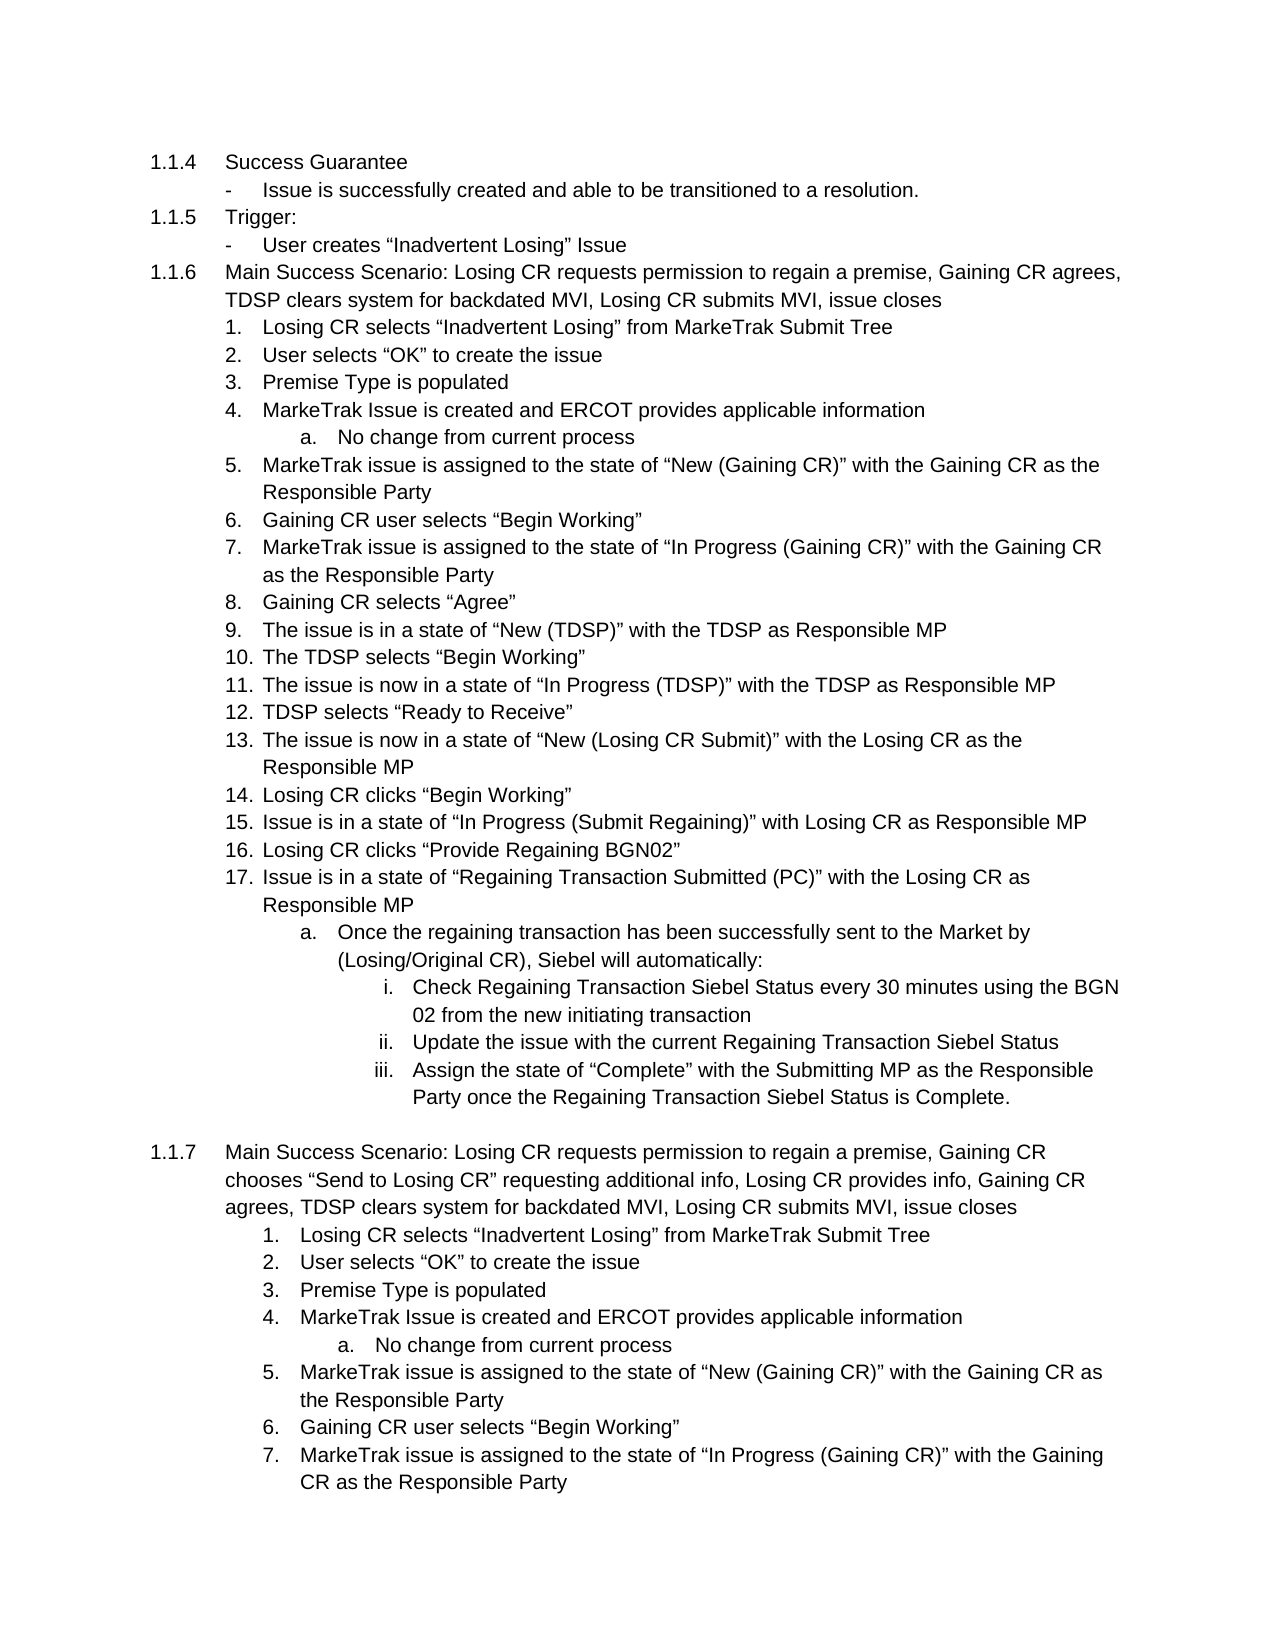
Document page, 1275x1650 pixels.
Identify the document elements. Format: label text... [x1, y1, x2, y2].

list Losing CR clicks “Begin Working” [225, 782, 1125, 806]
list MarkeTrak issue is assigned to the state of “New (Gaining CR)” with the Gaining CR as the Responsible Party [225, 452, 1125, 504]
list Main Success Scenario: Losing CR requests permission to regain a premise, Gaining CR chooses “Send to Losing CR” requesting additional info, Losing CR provides info, Gaining CR agrees, TDSP clears system for backdated MVI, Losing CR submits MVI, issue closes [150, 1140, 1125, 1219]
list Premise Type is populated [262, 1277, 1125, 1301]
list Success Guarantee [150, 150, 1125, 174]
list Update the issue with the current Regaining Transaction Siebel Status [394, 1030, 1125, 1054]
list Main Success Scenario: Losing CR requests permission to regain a premise, Gaining CR agrees, TDSP clears system for backdated MVI, Losing CR submits MVI, issue closes [150, 260, 1125, 311]
list The issue is in a state of “New (TDSP)” with the TDSP as Responsible MP [225, 617, 1125, 641]
list Gaining CR selects “Agree” [225, 590, 1125, 614]
list No change from current process [300, 425, 1125, 449]
list Premise Type is populated [225, 370, 1125, 394]
list MarkeTrak issue is assigned to the state of “In Progress (Gaining CR)” with the Gaining CR as the Responsible Party [262, 1442, 1125, 1494]
list MarkeTrak issue is assigned to the state of “New (Gaining CR)” with the Gaining CR as the Responsible Party [262, 1360, 1125, 1411]
list Assign the state of “Complete” with the Submitting MP as the Responsible Party once the Regaining Transaction Siebel Status is Complete. [394, 1057, 1125, 1109]
list User selects “OK” to create the issue [225, 342, 1125, 366]
list TDSP selects “Ready to Receive” [225, 700, 1125, 724]
list User creates “Inadvertent Losing” Issue [225, 232, 1125, 256]
list Losing CR clicks “Provide Regaining BGN02” [225, 837, 1125, 861]
list The TDSP selects “Begin Working” [225, 645, 1125, 669]
list The issue is now in a state of “In Progress (TDSP)” with the TDSP as Responsible MP [225, 672, 1125, 696]
list Losing CR selects “Inadvertent Losing” from MarkeTrak Submit Tree [225, 315, 1125, 339]
list MarkeTrak issue is assigned to the state of “In Progress (Gaining CR)” with the Gaining CR as the Responsible Party [225, 535, 1125, 586]
list Gaining CR user selects “Begin Working” [262, 1415, 1125, 1439]
list Gaining CR user selects “Begin Working” [225, 507, 1125, 531]
list Issue is in a state of “Regaining Transaction Submitted (PC)” with the Losing CR as Responsible MP [225, 865, 1125, 916]
list MarkeTrak Issue is created and ERCOT provides applicable information [225, 397, 1125, 421]
list Trigger: [150, 205, 1125, 229]
list Check Regaining Transaction Siebel Status every 30 minutes using the BGN 02 from the new initiating transaction [394, 975, 1125, 1026]
list Issue is successfully created and able to be transitioned to a resolution. [225, 177, 1125, 201]
list The issue is now in a state of “New (Losing CR Submit)” with the Losing CR as the Responsible MP [225, 727, 1125, 779]
list No change from current process [337, 1332, 1125, 1356]
list User selects “OK” to create the issue [262, 1250, 1125, 1274]
list MarkeTrak Issue is created and ERCOT provides applicable information [262, 1305, 1125, 1329]
list Losing CR selects “Inadvertent Losing” from MarkeTrak Submit Tree [262, 1222, 1125, 1246]
list Issue is in a state of “In Progress (Submit Regaining)” with Losing CR as Responsible MP [225, 810, 1125, 834]
list Once the regaining transaction has been successfully sent to the Market by (Losing/Original CR), Siebel will automatically: [300, 920, 1125, 971]
